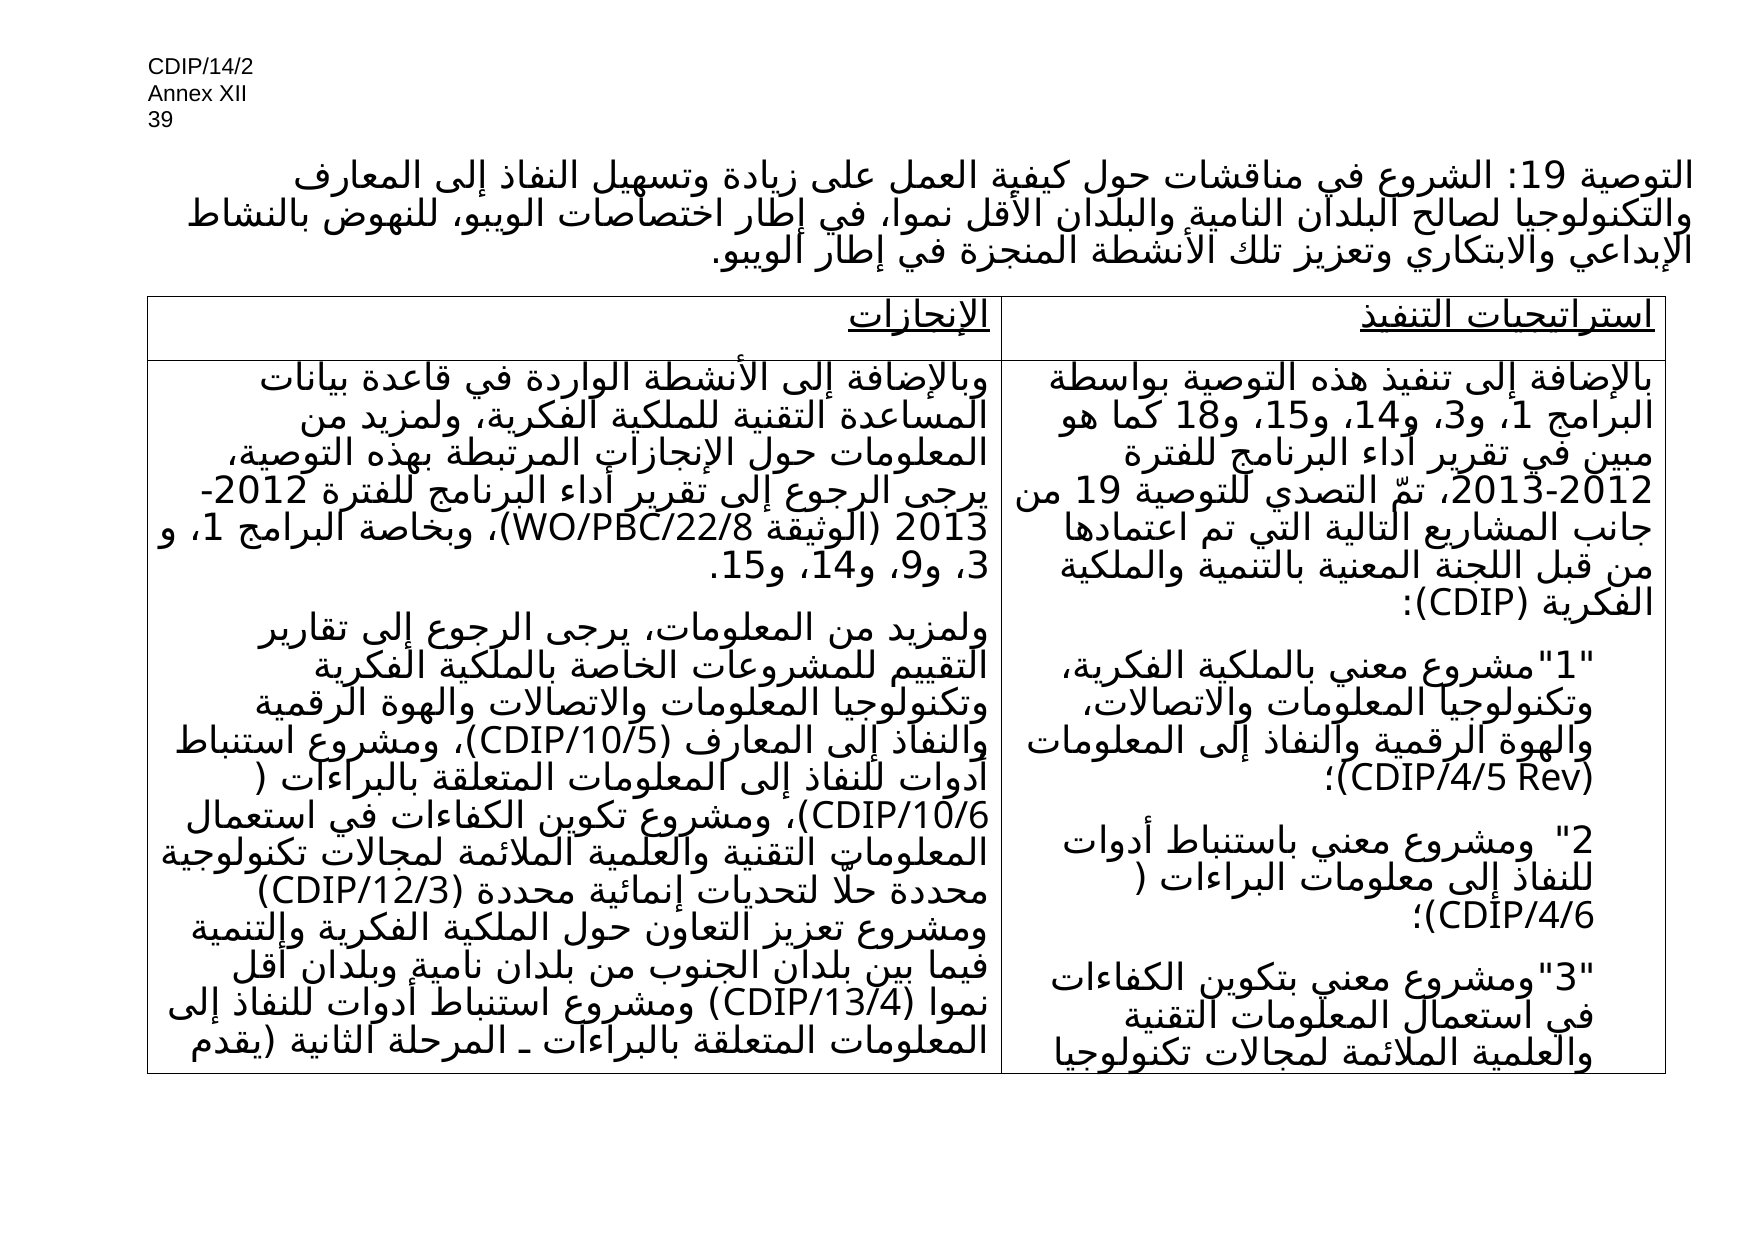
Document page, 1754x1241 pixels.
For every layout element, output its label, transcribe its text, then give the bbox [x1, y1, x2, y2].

text التوصية 19: الشروع في مناقشات حول كيفية العمل على زيادة وتسهيل النفاذ إلى المعارف والتكنولوجيا لصالح البلدان النامية والبلدان الأقل نموا، في إطار اختصاصات الويبو، للنهوض بالنشاط الإبداعي والابتكاري وتعزيز تلك الأنشطة المنجزة في إطار الويبو. [148, 158, 1695, 271]
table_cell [1002, 361, 1665, 1073]
table_header استراتيجيات التنفيذ [1002, 297, 1665, 359]
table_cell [148, 361, 1001, 1073]
table_header الإنجازات [148, 297, 1001, 359]
